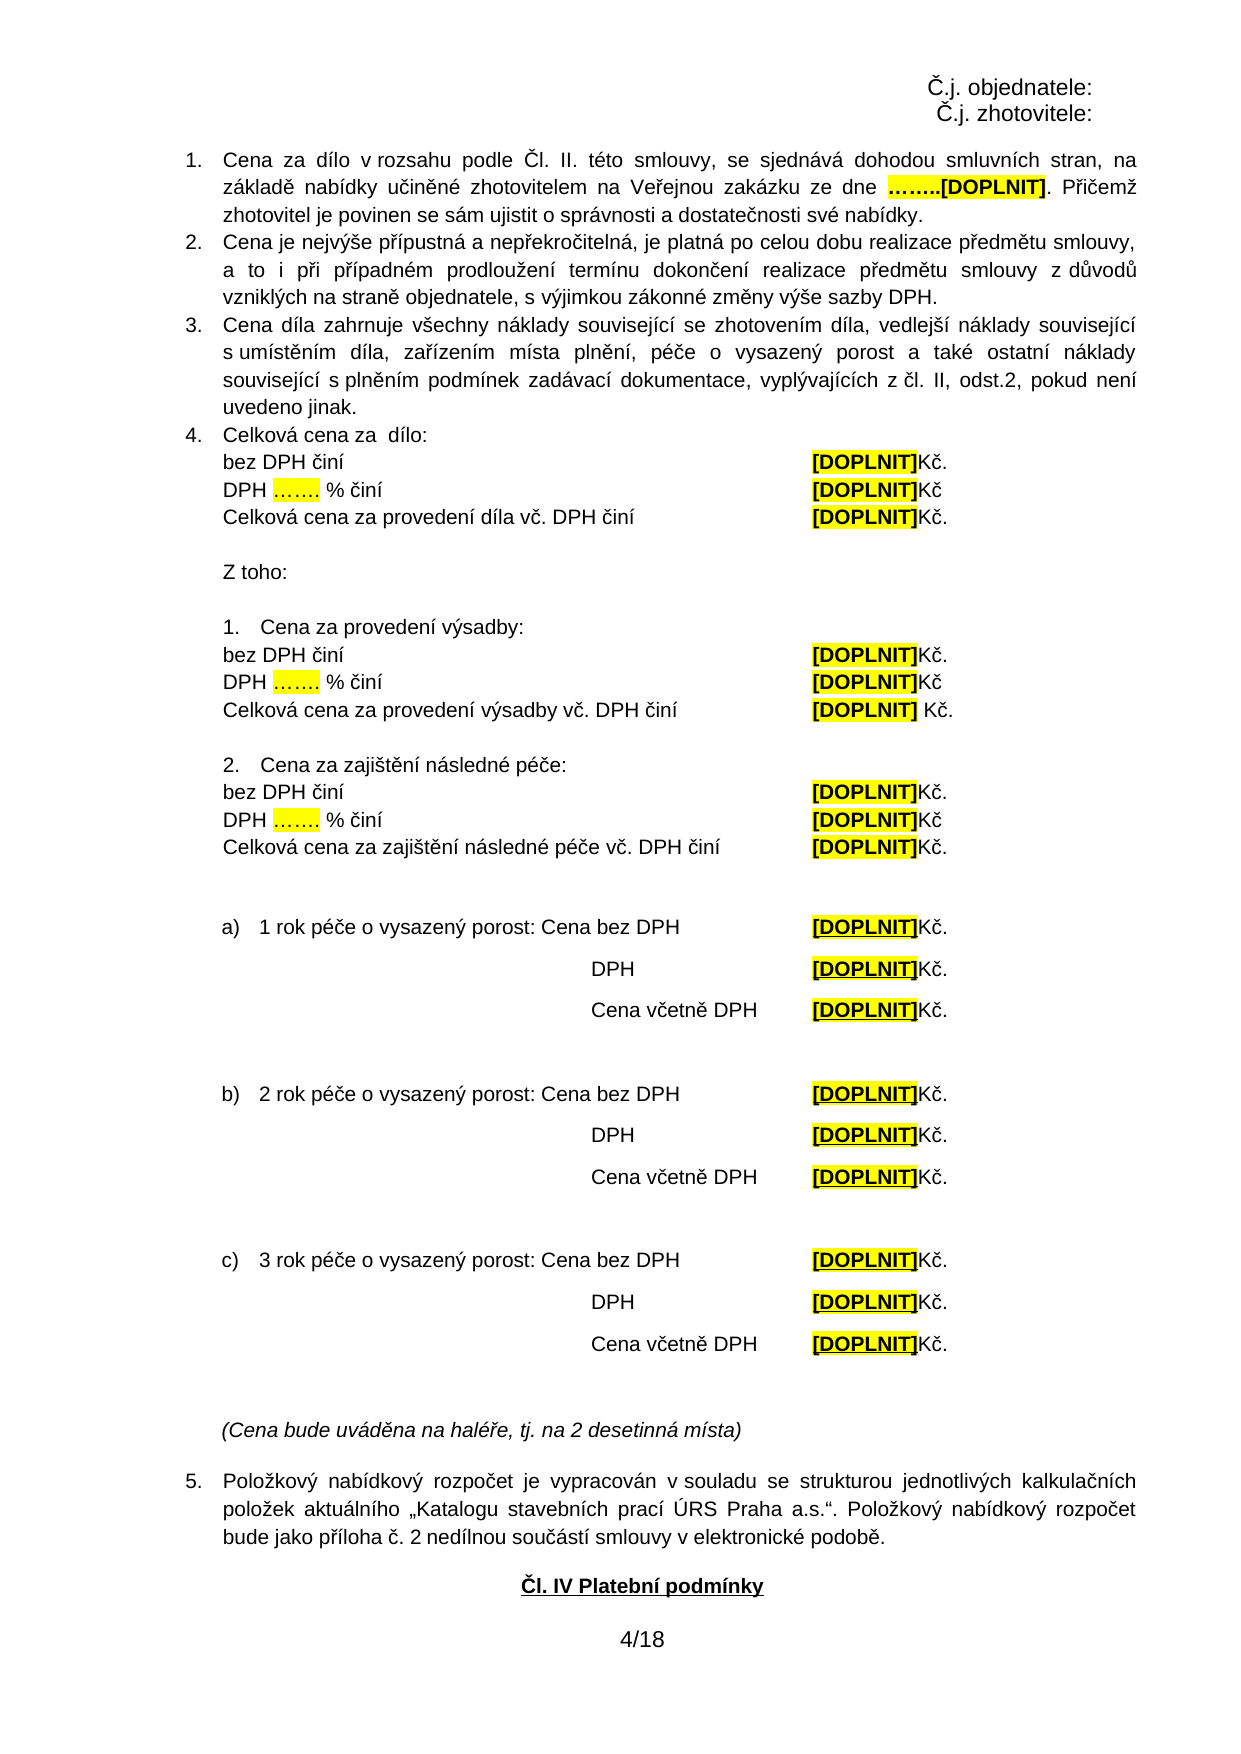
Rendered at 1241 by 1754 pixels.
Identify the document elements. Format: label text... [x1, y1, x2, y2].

list Cena za zajištění následné péče: [223, 753, 1137, 777]
list bez DPH činí [DOPLNIT]Kč. [223, 643, 812, 667]
list Celková cena za dílo: [185, 423, 1137, 447]
list Celková cena za provedení díla vč. DPH činí [DOPLNIT]Kč. [223, 505, 812, 529]
list DPH ……. % činí [DOPLNIT]Kč [918, 808, 1137, 832]
text DPH [DOPLNIT]Kč. [148, 953, 1137, 982]
list Celková cena za provedení výsadby vč. DPH činí [DOPLNIT] Kč. [918, 698, 1137, 722]
text Cena včetně DPH [DOPLNIT]Kč. [148, 1161, 1137, 1190]
list bez DPH činí [DOPLNIT]Kč. [917, 450, 1137, 474]
list Celková cena za zajištění následné péče vč. DPH činí [DOPLNIT]Kč. [223, 835, 812, 859]
list Cena za provedení výsadby: [223, 615, 1137, 639]
text (Cena bude uváděna na haléře, tj. na 2 desetinná místa) [148, 1418, 1137, 1442]
text DPH [DOPLNIT]Kč. [148, 1286, 1137, 1315]
list DPH ……. % činí [DOPLNIT]Kč [918, 670, 1137, 694]
text DPH [DOPLNIT]Kč. [148, 1119, 1137, 1148]
list Cena díla zahrnuje všechny náklady související se zhotovením díla, vedlejší náklady související s umístěním díla, zařízením místa plnění, péče o vysazený porost a také ostatní náklady související s plněním podmínek zadávací dokumentace, vyplývajících z čl. II, odst.2, pokud není uvedeno jinak. [185, 313, 1137, 419]
list Celková cena za provedení díla vč. DPH činí [DOPLNIT]Kč. [918, 505, 1137, 529]
text Cena včetně DPH [DOPLNIT]Kč. [148, 1328, 1137, 1357]
list 1 rok péče o vysazený porost: Cena bez DPH [DOPLNIT]Kč. [221, 911, 1137, 940]
list Cena je nejvýše přípustná a nepřekročitelná, je platná po celou dobu realizace předmětu smlouvy, a to i při případném prodloužení termínu dokončení realizace předmětu smlouvy z důvodů vzniklých na straně objednatele, s výjimkou zákonné změny výše sazby DPH. [185, 230, 1137, 309]
text Cena včetně DPH [DOPLNIT]Kč. [148, 994, 1137, 1023]
list bez DPH činí [DOPLNIT]Kč. [917, 780, 1137, 804]
list bez DPH činí [DOPLNIT]Kč. [223, 450, 812, 474]
list Celková cena za zajištění následné péče vč. DPH činí [DOPLNIT]Kč. [917, 835, 1137, 859]
list bez DPH činí [DOPLNIT]Kč. [918, 643, 1137, 667]
list Z toho: [223, 560, 1137, 584]
list DPH ……. % činí [DOPLNIT]Kč [320, 478, 812, 502]
list 3 rok péče o vysazený porost: Cena bez DPH [DOPLNIT]Kč. [221, 1244, 1137, 1273]
list 2 rok péče o vysazený porost: Cena bez DPH [DOPLNIT]Kč. [221, 1078, 1137, 1107]
list Celková cena za provedení výsadby vč. DPH činí [DOPLNIT] Kč. [223, 698, 812, 722]
list Cena za dílo v rozsahu podle Čl. II. této smlouvy, se sjednává dohodou smluvních stran, na základě nabídky učiněné zhotovitelem na Veřejnou zakázku ze dne ……..[DOPLNIT]. Přičemž zhotovitel je povinen se sám ujistit o správnosti a dostatečnosti své nabídky. [185, 148, 1137, 227]
list bez DPH činí [DOPLNIT]Kč. [223, 780, 812, 804]
list DPH ……. % činí [DOPLNIT]Kč [320, 808, 812, 832]
list Položkový nabídkový rozpočet je vypracován v souladu se strukturou jednotlivých kalkulačních položek aktuálního „Katalogu stavebních prací ÚRS Praha a.s.“. Položkový nabídkový rozpočet bude jako příloha č. 2 nedílnou součástí smlouvy v elektronické podobě. [185, 1469, 1137, 1550]
list DPH ……. % činí [DOPLNIT]Kč [918, 478, 1137, 502]
list DPH ……. % činí [DOPLNIT]Kč [320, 670, 812, 694]
text Čl. IV Platební podmínky [148, 1574, 1137, 1598]
